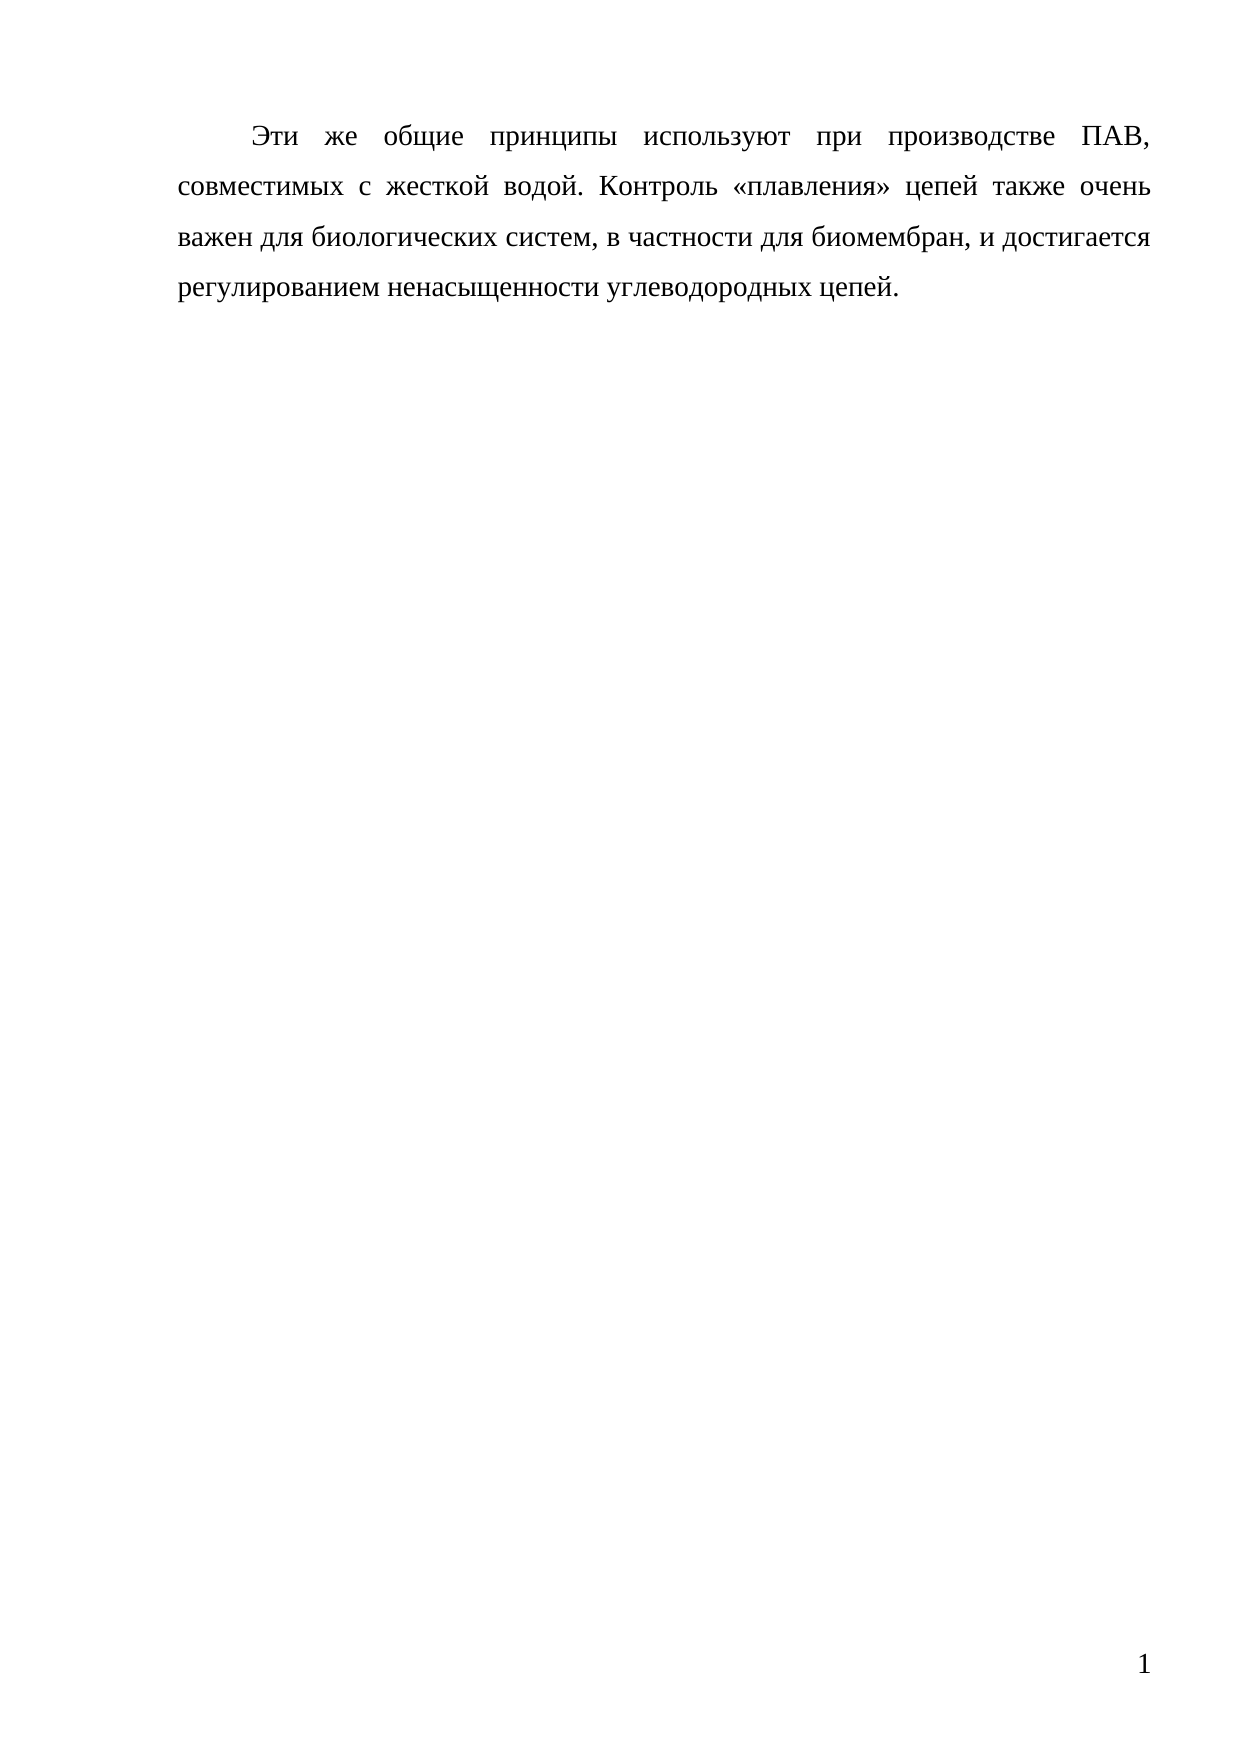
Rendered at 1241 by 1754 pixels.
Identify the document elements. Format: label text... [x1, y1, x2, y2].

text Эти же общие принципы используют при производстве ПАВ, совместимых с жесткой водой. Контроль «плавления» цепей также очень важен для биологических систем, в частности для биомембран, и достигается регулированием ненасыщенности углеводородных цепей. [177, 118, 1152, 303]
